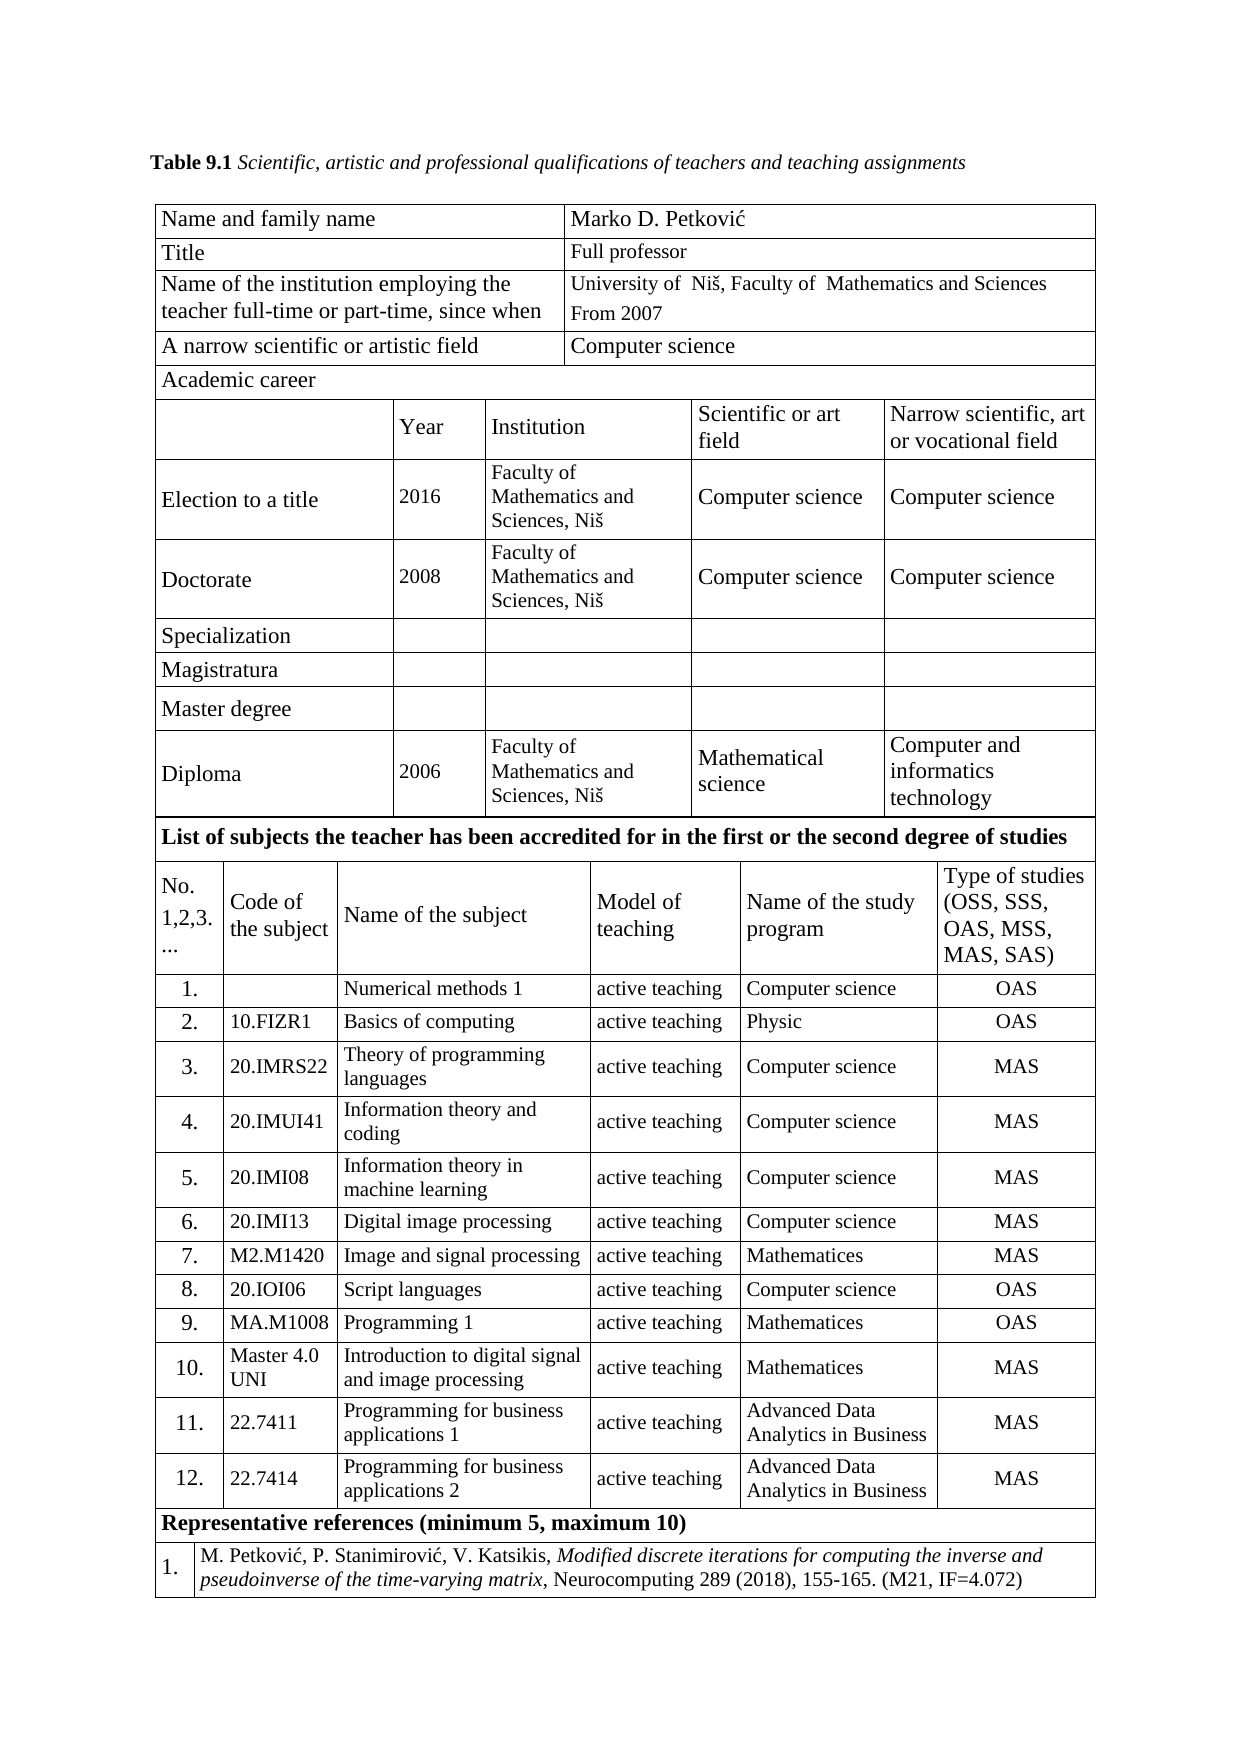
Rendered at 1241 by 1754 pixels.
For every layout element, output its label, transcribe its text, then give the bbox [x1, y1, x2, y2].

table_cell OAS [938, 1275, 1095, 1308]
table_cell Computer science [741, 1153, 937, 1207]
table_cell MAS [938, 1153, 1095, 1207]
table_cell [885, 653, 1095, 686]
table_cell [885, 687, 1095, 730]
table_cell 2006 [394, 731, 485, 816]
table_cell [156, 1543, 194, 1597]
table_cell 20.IMUI41 [224, 1097, 337, 1152]
table_cell Computer science [692, 460, 884, 539]
table_cell 4. [156, 1097, 223, 1152]
table_cell List of subjects the teacher has been accredited for in the first or the second degree of studies [156, 818, 1095, 861]
table_cell Advanced Data Analytics in Business [741, 1398, 937, 1452]
table_cell Diploma [156, 731, 393, 816]
table_cell active teaching [591, 1097, 740, 1152]
table_cell Computer science [741, 1208, 937, 1241]
table_cell active teaching [591, 1008, 740, 1041]
table_cell Code of the subject [224, 862, 337, 973]
table_cell Faculty of Mathematics and Sciences, Niš [486, 731, 691, 816]
table_cell University of Niš, Faculty of Mathematics and Sciences From 2007 [565, 271, 1095, 331]
table_cell 7. [156, 1242, 223, 1274]
table_cell Name of the subject [338, 862, 590, 973]
table_cell Faculty of Mathematics and Sciences, Niš [486, 540, 691, 618]
table_header Marko D. Petković [565, 205, 1095, 238]
table_cell active teaching [591, 975, 740, 1007]
table_cell Full professor [565, 239, 1095, 269]
table_cell 20.IMI08 [224, 1153, 337, 1207]
table_cell 2016 [394, 460, 485, 539]
table_cell OAS [938, 1309, 1095, 1342]
table_cell Narrow scientific, art or vocational field [885, 400, 1095, 459]
table_header Name and family name [156, 205, 564, 238]
table_cell [486, 619, 691, 652]
table_cell М2.М1420 [224, 1242, 337, 1274]
table_cell 20.IMI13 [224, 1208, 337, 1241]
table_cell MAS [938, 1042, 1095, 1096]
table_cell Computer science [741, 1042, 937, 1096]
table_cell Institution [486, 400, 691, 459]
table_cell A narrow scientific or artistic field [156, 332, 564, 365]
table_cell MAS [938, 1343, 1095, 1397]
table_cell [692, 619, 884, 652]
table_cell 5. [156, 1153, 223, 1207]
table_cell MA.M1008 [224, 1309, 337, 1342]
table_cell Specialization [156, 619, 393, 652]
table_cell Mathematical science [692, 731, 884, 816]
table_cell OAS [938, 1008, 1095, 1041]
table_cell Model of teaching [591, 862, 740, 973]
table_cell [224, 975, 337, 1007]
table_cell [885, 619, 1095, 652]
table_cell [486, 653, 691, 686]
table_cell Computer science [885, 460, 1095, 539]
table_cell [692, 653, 884, 686]
table_cell Programming 1 [338, 1309, 590, 1342]
table_cell Name of the study program [741, 862, 937, 973]
table_cell 20.IOI06 [224, 1275, 337, 1308]
table_cell [394, 619, 485, 652]
table_cell M. Petković, P. Stanimirović, V. Katsikis, Modified discrete iterations for computing the inverse and pseudoinverse of the time-varying matrix, Neurocomputing 289 (2018), 155-165. (M21, IF=4.072) [195, 1543, 1095, 1597]
table_cell OAS [938, 975, 1095, 1007]
table_cell 12. [156, 1454, 223, 1508]
table_cell Programming for business applications 1 [338, 1398, 590, 1452]
table_cell Name of the institution employing the teacher full-time or part-time, since when [156, 271, 564, 331]
table_cell Computer science [565, 332, 1095, 365]
table_cell 10. [156, 1343, 223, 1397]
table_cell MAS [938, 1097, 1095, 1152]
table_cell [394, 653, 485, 686]
table_cell Computer and informatics technology [885, 731, 1095, 816]
table_cell Computer science [885, 540, 1095, 618]
table_cell Mathematices [741, 1309, 937, 1342]
table_cell MAS [938, 1208, 1095, 1241]
table_cell active teaching [591, 1208, 740, 1241]
table_cell Election to a title [156, 460, 393, 539]
table_cell [156, 400, 393, 459]
table_cell Computer science [741, 1275, 937, 1308]
table_cell [486, 687, 691, 730]
table_cell [692, 687, 884, 730]
table_cell Computer science [692, 540, 884, 618]
table_cell Script languages [338, 1275, 590, 1308]
table_cell Academic career [156, 366, 1095, 399]
table_cell Mathematices [741, 1343, 937, 1397]
table_cell [394, 687, 485, 730]
table_cell active teaching [591, 1454, 740, 1508]
table_cell Numerical methods 1 [338, 975, 590, 1007]
table_cell 9. [156, 1309, 223, 1342]
table_cell Master degree [156, 687, 393, 730]
table_cell Computer science [741, 1097, 937, 1152]
table_cell No. 1,2,3.... [156, 862, 223, 973]
table_cell Magistratura [156, 653, 393, 686]
table_cell Type of studies (ОSS, SSS, OAS, MSS, MAS, SAS) [938, 862, 1095, 973]
table_cell 11. [156, 1398, 223, 1452]
table_cell Master 4.0 UNI [224, 1343, 337, 1397]
table_cell Mathematices [741, 1242, 937, 1274]
table_cell Title [156, 239, 564, 269]
table_cell Doctorate [156, 540, 393, 618]
table_cell 1. [156, 975, 223, 1007]
table_cell active teaching [591, 1398, 740, 1452]
table_cell Advanced Data Analytics in Business [741, 1454, 937, 1508]
table_cell 2008 [394, 540, 485, 618]
table_cell 22.7414 [224, 1454, 337, 1508]
text Table 9.1 Scientific, artistic and professional qualifications of teachers and teaching assignments [150, 150, 1090, 174]
table_cell MAS [938, 1242, 1095, 1274]
table_cell 22.7411 [224, 1398, 337, 1452]
table_cell active teaching [591, 1309, 740, 1342]
table_cell Programming for business applications 2 [338, 1454, 590, 1508]
table_cell Faculty of Mathematics and Sciences, Niš [486, 460, 691, 539]
table_cell active teaching [591, 1343, 740, 1397]
table_cell active teaching [591, 1153, 740, 1207]
table_cell Scientific or art field [692, 400, 884, 459]
table_cell Basics of computing [338, 1008, 590, 1041]
table_cell 3. [156, 1042, 223, 1096]
table_cell 10.FIZR1 [224, 1008, 337, 1041]
table_cell Introduction to digital signal and image processing [338, 1343, 590, 1397]
table_cell active teaching [591, 1242, 740, 1274]
table_cell Image and signal processing [338, 1242, 590, 1274]
table_cell 8. [156, 1275, 223, 1308]
table_cell MAS [938, 1454, 1095, 1508]
table_cell 2. [156, 1008, 223, 1041]
table_cell active teaching [591, 1042, 740, 1096]
table_cell 20.IMRS22 [224, 1042, 337, 1096]
table_cell Representative references (minimum 5, maximum 10) [156, 1509, 1095, 1542]
table_cell Computer science [741, 975, 937, 1007]
table_cell MAS [938, 1398, 1095, 1452]
table_cell Year [394, 400, 485, 459]
table_cell Physic [741, 1008, 937, 1041]
table_cell Information theory and coding [338, 1097, 590, 1152]
table_cell Theory of programming languages [338, 1042, 590, 1096]
table_cell Information theory in machine learning [338, 1153, 590, 1207]
table_cell active teaching [591, 1275, 740, 1308]
table_cell Digital image processing [338, 1208, 590, 1241]
table_cell 6. [156, 1208, 223, 1241]
